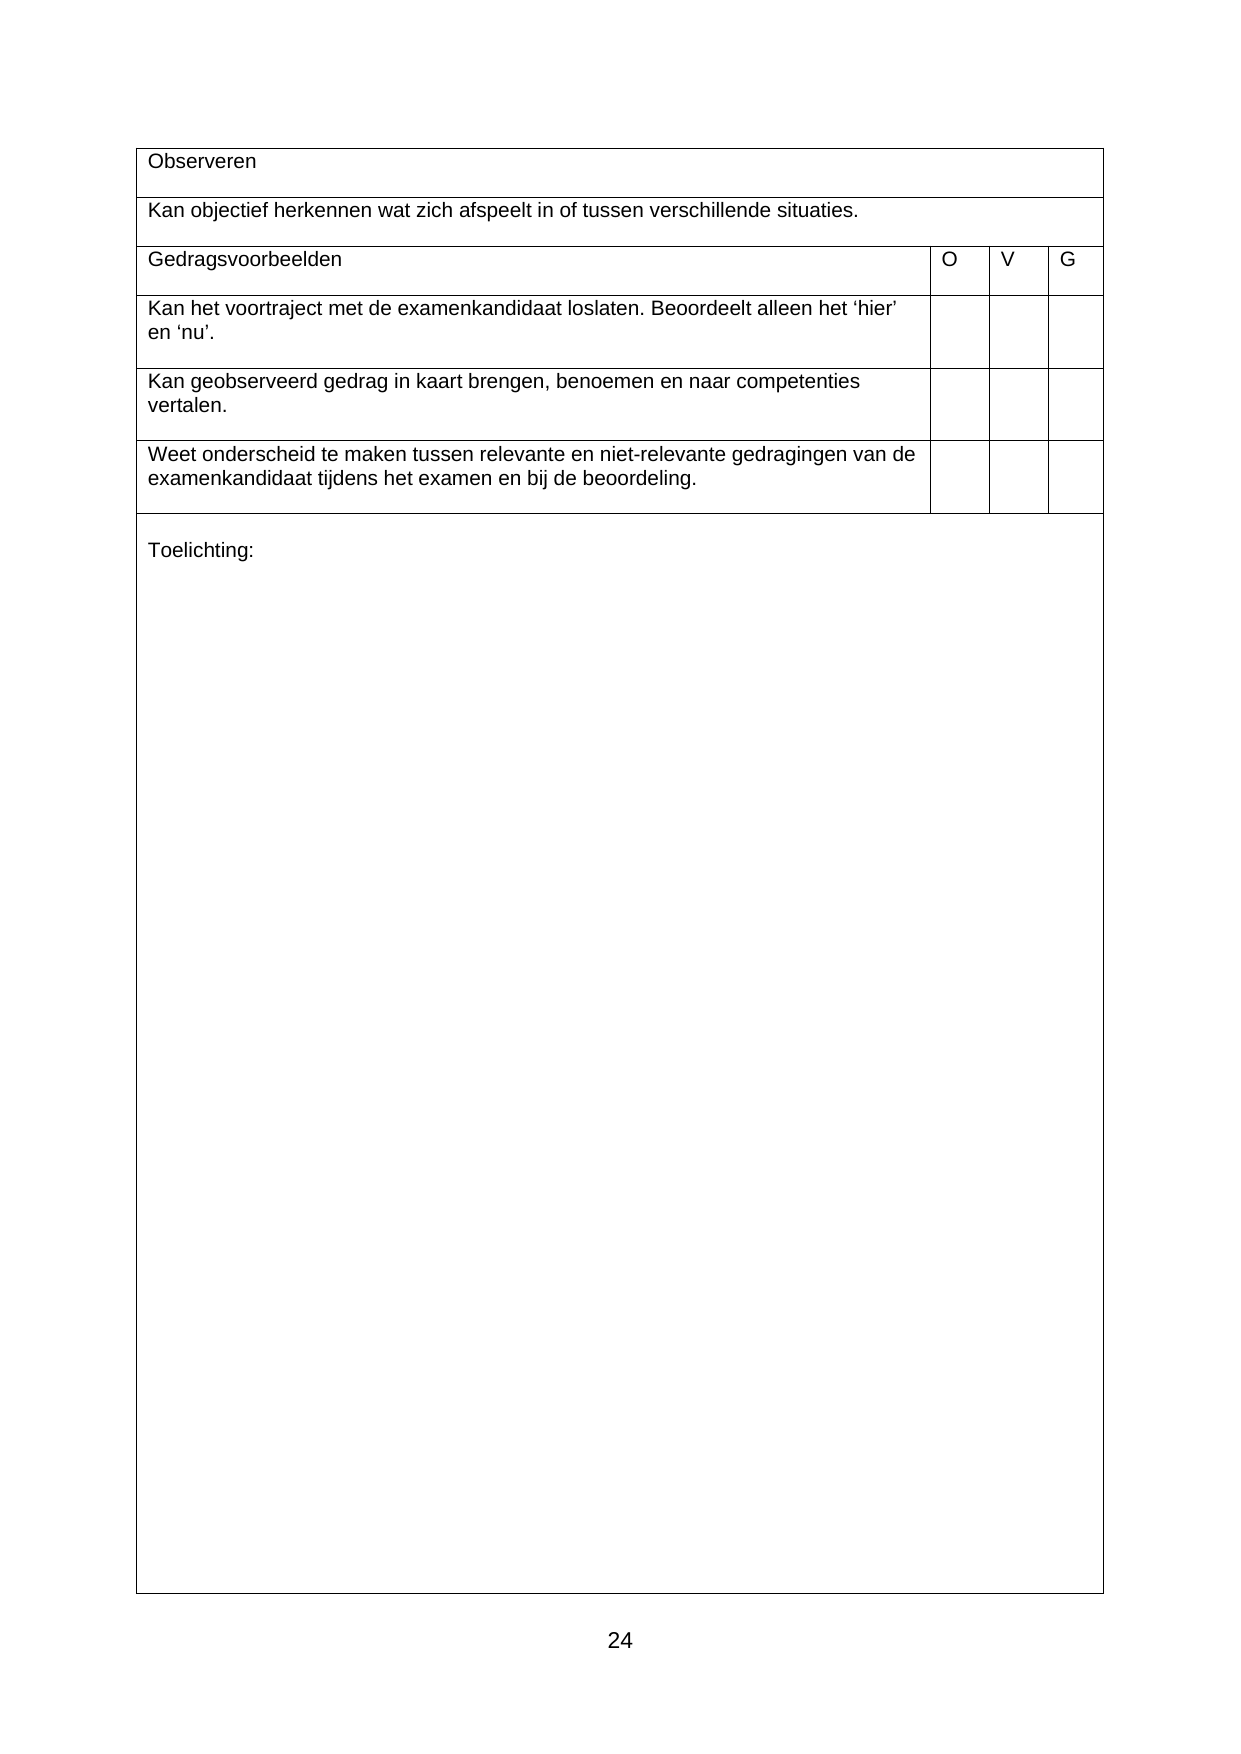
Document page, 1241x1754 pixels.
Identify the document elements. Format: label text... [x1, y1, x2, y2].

table_cell [1049, 441, 1103, 513]
table_cell [931, 296, 989, 367]
table_cell Gedragsvoorbeelden [137, 247, 930, 294]
table_cell [990, 369, 1048, 440]
table_cell Kan objectief herkennen wat zich afspeelt in of tussen verschillende situaties. [137, 198, 1103, 246]
table_cell [931, 441, 989, 513]
table_cell [990, 441, 1048, 513]
table_cell V [990, 247, 1048, 294]
table_cell Kan geobserveerd gedrag in kaart brengen, benoemen en naar competenties vertalen. [137, 369, 930, 440]
table_cell [990, 296, 1048, 367]
table_cell Kan het voortraject met de examenkandidaat loslaten. Beoordeelt alleen het ‘hier’ en ‘nu’. [137, 296, 930, 367]
table_cell [1049, 296, 1103, 367]
table_header Observeren [137, 149, 1103, 197]
table_cell [931, 369, 989, 440]
table_cell Toelichting: [137, 514, 1103, 1592]
table_cell Weet onderscheid te maken tussen relevante en niet-relevante gedragingen van de examenkandidaat tijdens het examen en bij de beoordeling. [137, 441, 930, 513]
table_cell [1049, 369, 1103, 440]
table_cell G [1049, 247, 1103, 294]
table_cell O [931, 247, 989, 294]
